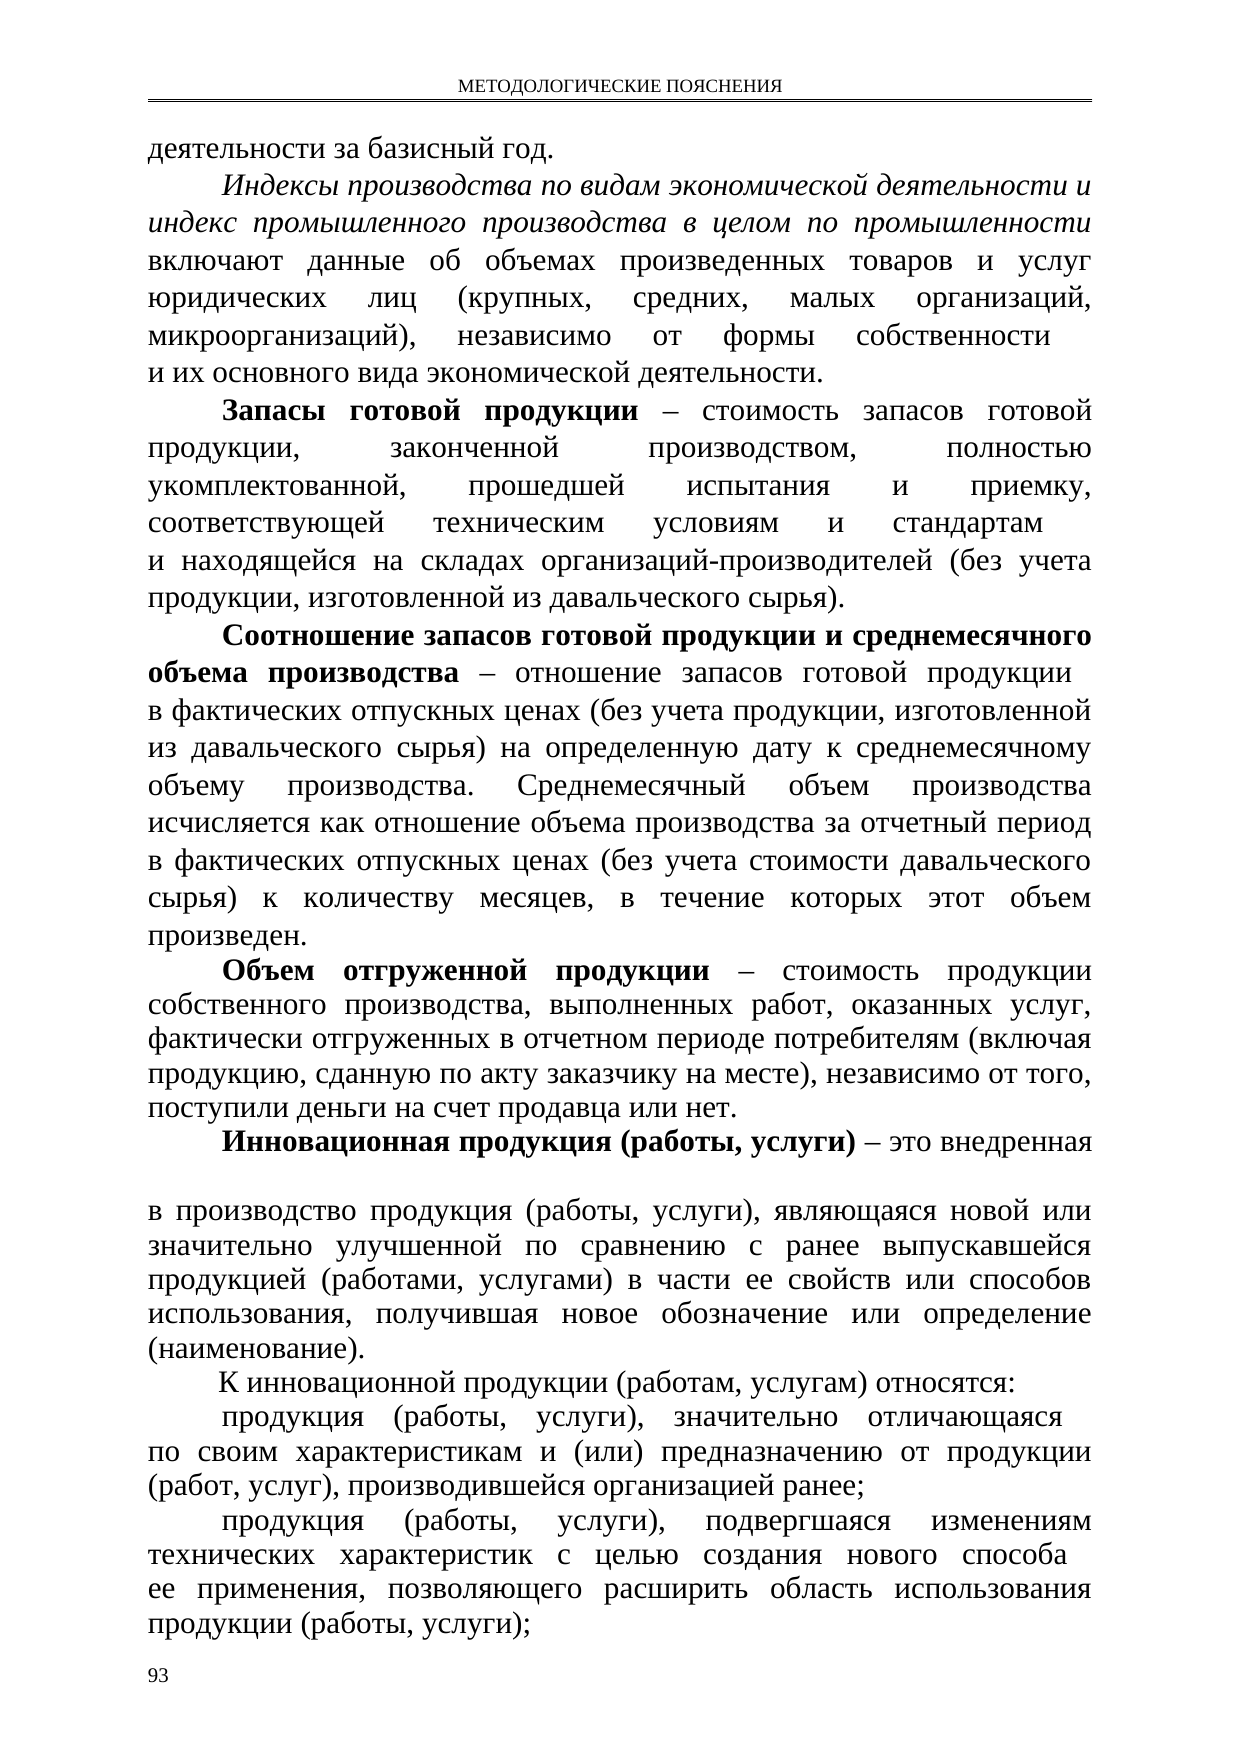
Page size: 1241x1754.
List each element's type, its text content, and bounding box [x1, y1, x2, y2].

text продукция (работы, услуги), значительно отличающаяся по своим характеристикам и (или) предназначению от продукции (работ, услуг), производившейся организацией ранее; [148, 1399, 1092, 1502]
text Объем отгруженной продукции – стоимость продукции собственного производства, выполненных работ, оказанных услуг, фактически отгруженных в отчетном периоде потребителям (включая продукцию, сданную по акту заказчику на месте), независимо от того, поступили деньги на счет продавца или нет. [148, 952, 1092, 1124]
text Соотношение запасов готовой продукции и среднемесячного объема производства – отношение запасов готовой продукции в фактических отпускных ценах (без учета продукции, изготовленной из давальческого сырья) на определенную дату к среднемесячному объему производства. Среднемесячный объем производства исчисляется как отношение объема производства за отчетный период в фактических отпускных ценах (без учета стоимости давальческого сырья) к количеству месяцев, в течение которых этот объем произведен. [148, 615, 1092, 952]
text продукция (работы, услуги), подвергшаяся изменениям технических характеристик с целью создания нового способа ее применения, позволяющего расширить область использования продукции (работы, услуги); [148, 1502, 1092, 1640]
text Инновационная продукция (работы, услуги) – это внедренная в производство продукция (работы, услуги), являющаяся новой или значительно улучшенной по сравнению с ранее выпускавшейся продукцией (работами, услугами) в части ее свойств или способов использования, получившая новое обозначение или определение (наименование). К инновационной продукции (работам, услугам) относятся: [148, 1124, 1092, 1399]
text Запасы готовой продукции – стоимость запасов готовой продукции, законченной производством, полностью укомплектованной, прошедшей испытания и приемку, соответствующей техническим условиям и стандартам и находящейся на складах организаций-производителей (без учета продукции, изготовленной из давальческого сырья). [148, 390, 1092, 615]
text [148, 131, 1092, 165]
text Индексы производства по видам экономической деятельности и индекс промышленного производства в целом по промышленности включают данные об объемах произведенных товаров и услуг юридических лиц (крупных, средних, малых организаций, микроорганизаций), независимо от формы собственности и их основного вида экономической деятельности. [148, 165, 1092, 390]
